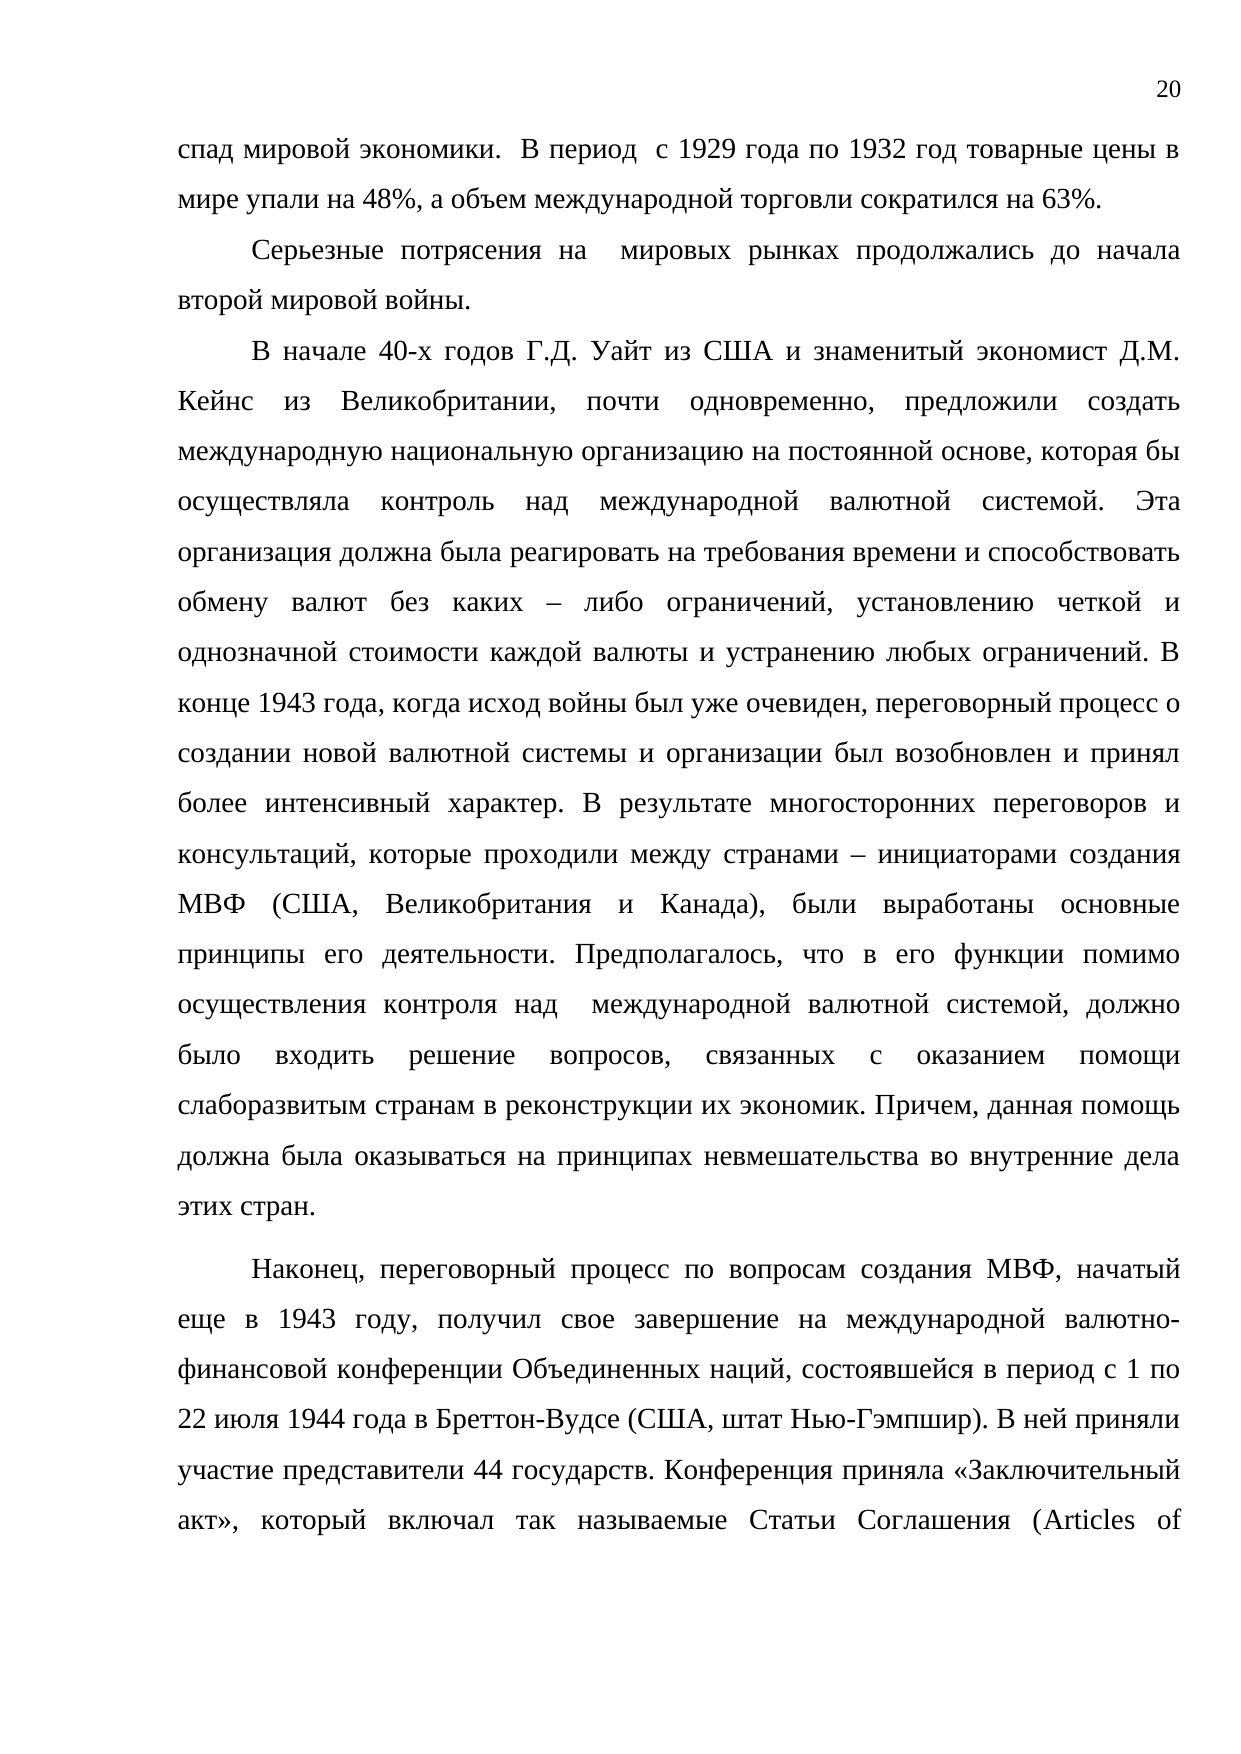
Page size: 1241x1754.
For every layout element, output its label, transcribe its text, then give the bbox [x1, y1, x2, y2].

text В начале 40-х годов Г.Д. Уайт из США и знаменитый экономист Д.М. Кейнс из Великобритании, почти одновременно, предложили создать международную национальную организацию на постоянной основе, которая бы осуществляла контроль над международной валютной системой. Эта организация должна была реагировать на требования времени и способствовать обмену валют без каких – либо ограничений, установлению четкой и однозначной стоимости каждой валюты и устранению любых ограничений. В конце 1943 года, когда исход войны был уже очевиден, переговорный процесс о создании новой валютной системы и организации был возобновлен и принял более интенсивный характер. В результате многосторонних переговоров и консультаций, которые проходили между странами – инициаторами создания МВФ (США, Великобритания и Канада), были выработаны основные принципы его деятельности. Предполагалось, что в его функции помимо осуществления контроля над международной валютной системой, должно было входить решение вопросов, связанных с оказанием помощи слаборазвитым странам в реконструкции их экономик. Причем, данная помощь должна была оказываться на принципах невмешательства во внутренние дела этих стран. [177, 333, 1181, 1221]
text Серьезные потрясения на мировых рынках продолжались до начала второй мировой войны. [177, 232, 1181, 316]
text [177, 131, 1181, 215]
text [177, 1251, 1181, 1536]
